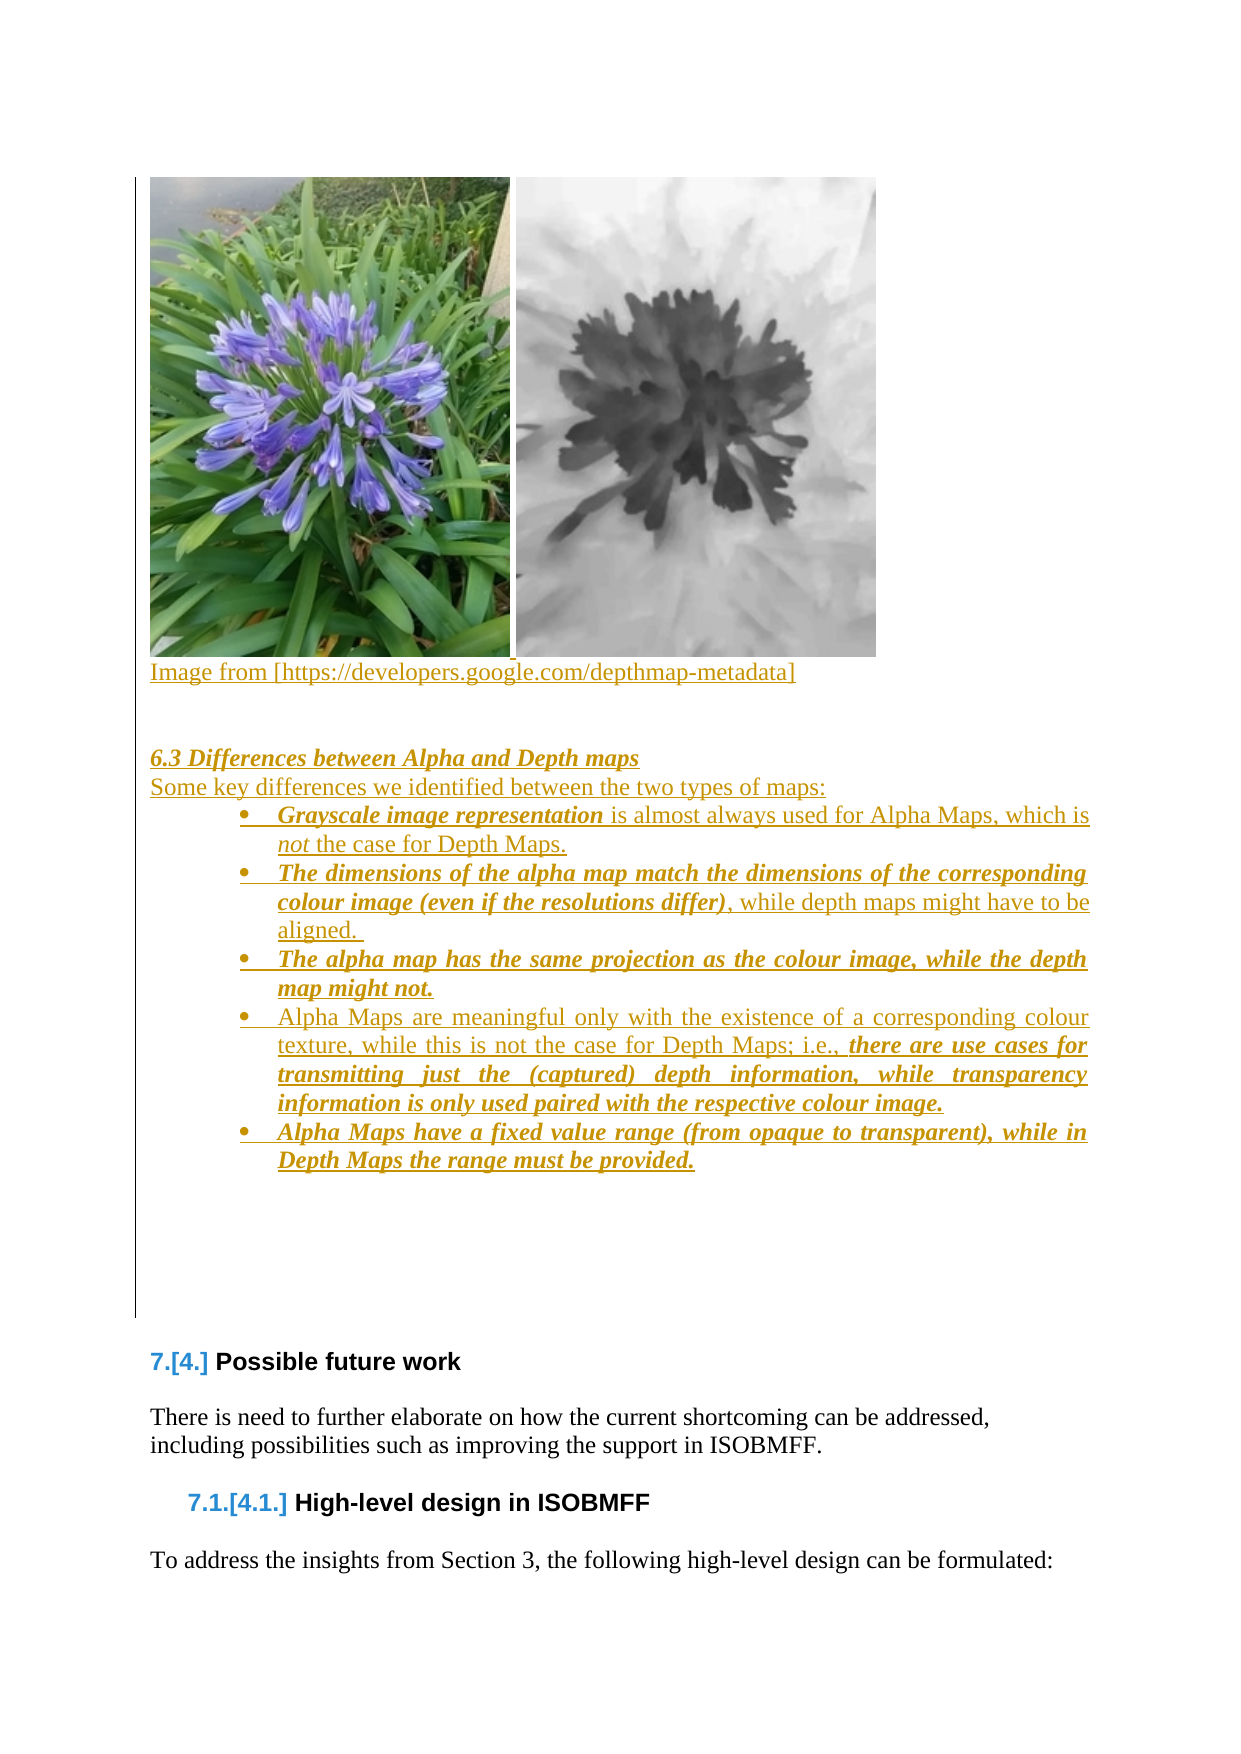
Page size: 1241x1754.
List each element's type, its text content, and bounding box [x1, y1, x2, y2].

picture [516, 177, 876, 657]
subtitle High-level design in ISOBMFF [187, 1488, 1090, 1517]
text To address the insights from Section 3, the following high-level design can be formulated: [150, 1546, 1090, 1574]
subtitle Possible future work [150, 1347, 1090, 1375]
text There is need to further elaborate on how the current shortcoming can be addressed, including possibilities such as improving the support in ISOBMFF. [150, 1402, 1090, 1459]
picture [150, 177, 510, 657]
